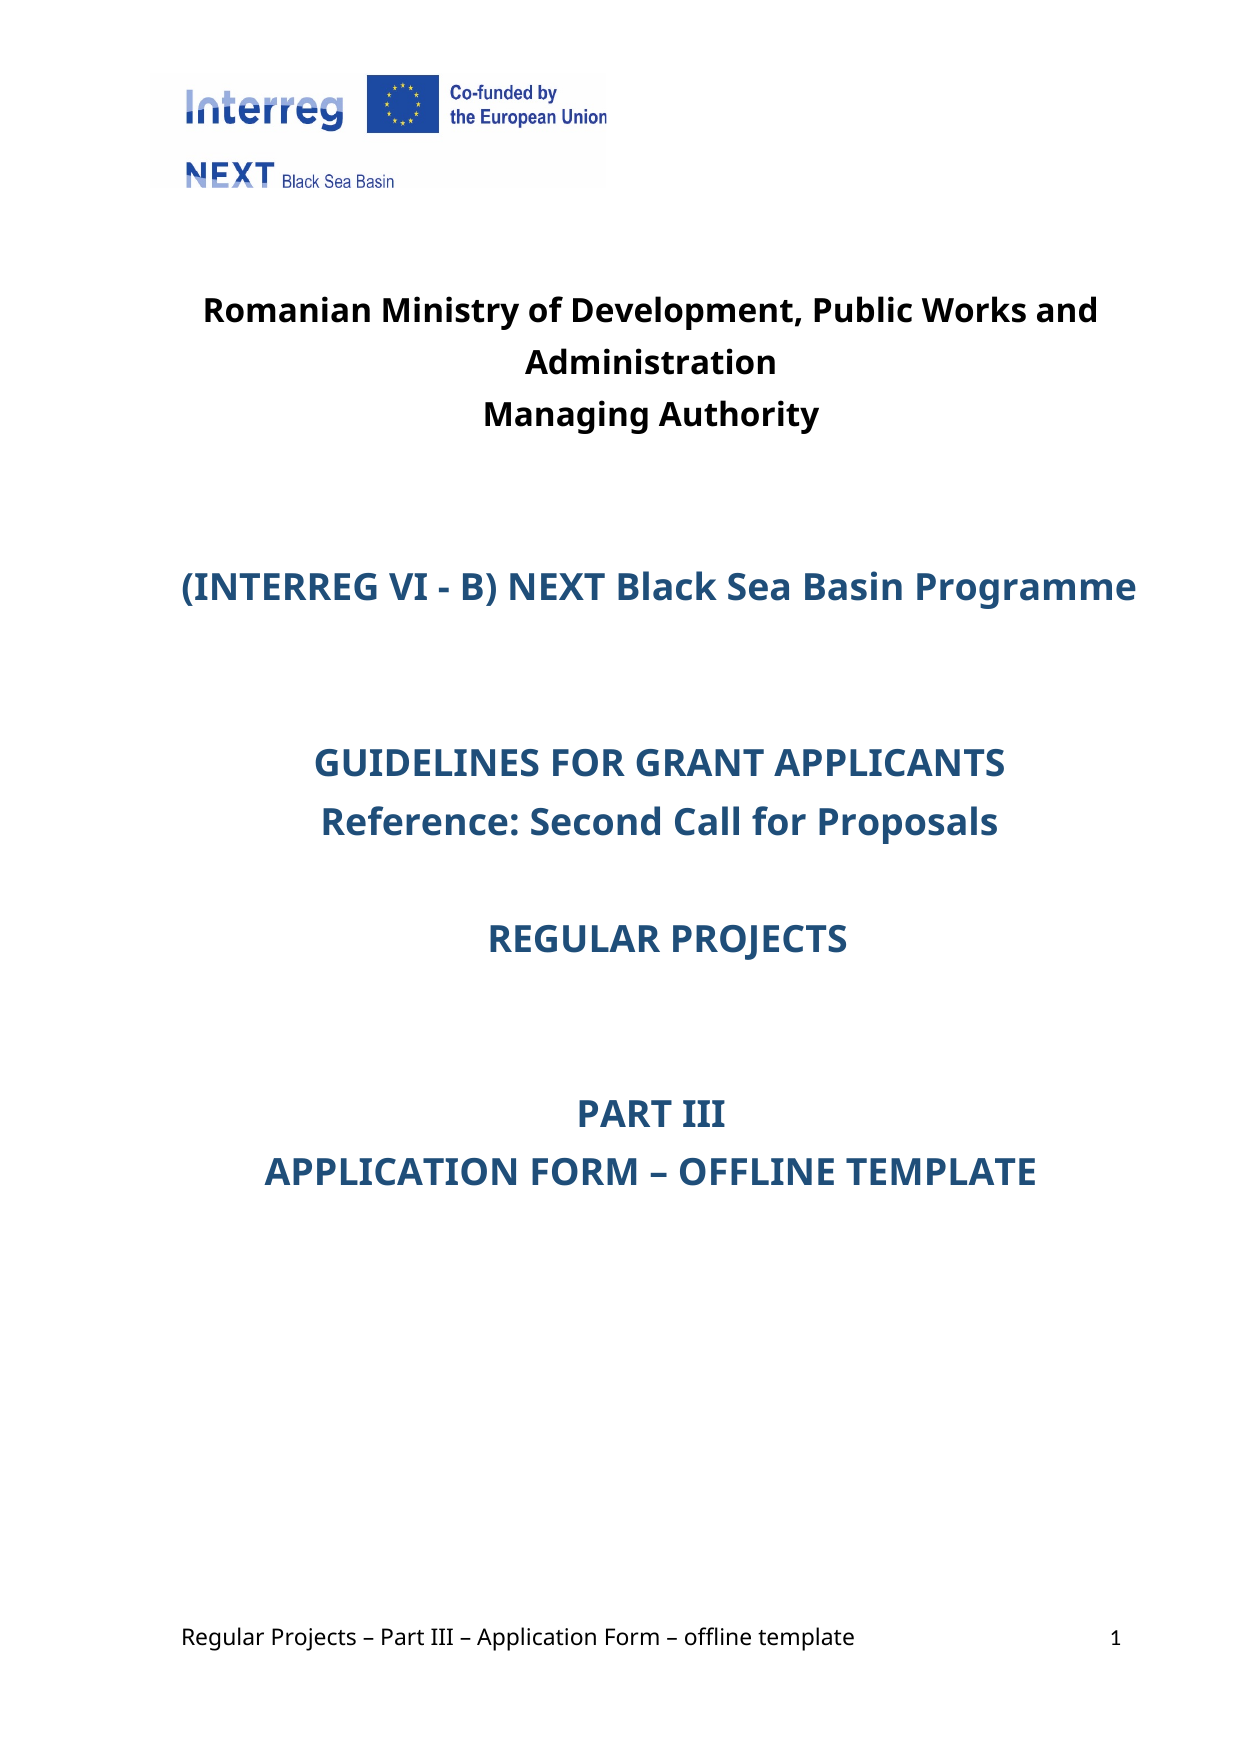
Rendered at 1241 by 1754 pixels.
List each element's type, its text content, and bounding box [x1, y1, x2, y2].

picture [150, 73, 607, 188]
text Managing Authority [150, 391, 1152, 436]
text APPLICATION FORM – OFFLINE TEMPLATE [150, 1146, 1152, 1197]
text Romanian Ministry of Development, Public Works and Administration [150, 286, 1152, 384]
table_header (INTERREG VI - B) NEXT Black Sea Basin Programme GUIDELINES FOR GRANT APPLICANTS Reference: Second Call for Proposals REGULAR PROJECTS [150, 443, 1169, 1028]
text PART III [150, 1087, 1152, 1138]
